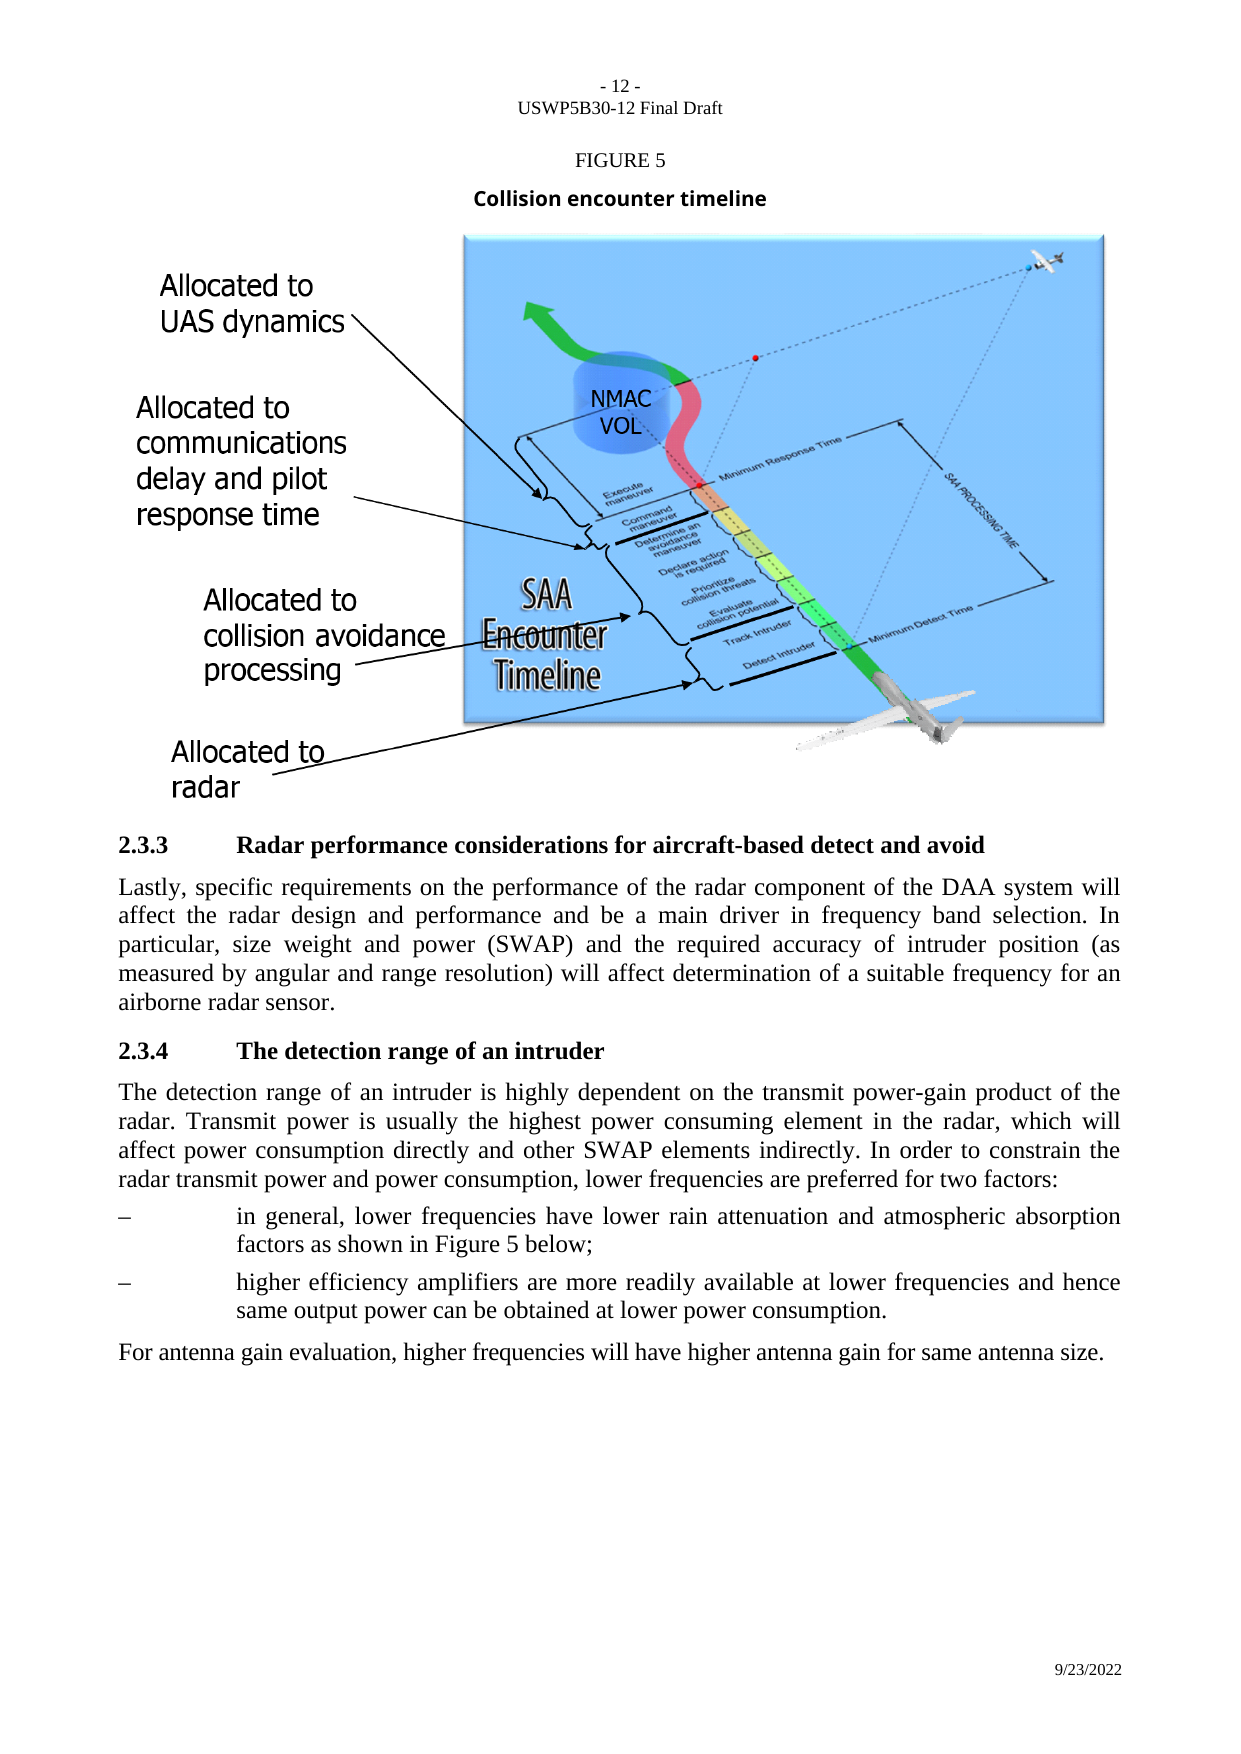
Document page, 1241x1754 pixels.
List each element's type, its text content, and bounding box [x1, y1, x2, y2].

text The detection range of an intruder is highly dependent on the transmit power-gain product of the radar. Transmit power is usually the highest power consuming element in the radar, which will affect power consumption directly and other SWAP elements indirectly. In order to constrain the radar transmit power and power consumption, lower frequencies are preferred for two factors: [118, 1077, 1122, 1192]
text – in general, lower frequencies have lower rain attenuation and atmospheric absorption factors as shown in Figure 5 below; [118, 1201, 1122, 1258]
picture [122, 225, 1118, 806]
text Figure 5 [118, 148, 1122, 172]
text – higher efficiency amplifiers are more readily available at lower frequencies and hence same output power can be obtained at lower power consumption. [118, 1267, 1122, 1324]
subtitle 2.3.3 Radar performance considerations for aircraft-based detect and avoid [118, 830, 1122, 859]
title Collision encounter timeline [118, 184, 1122, 213]
text Lastly, specific requirements on the performance of the radar component of the DAA system will affect the radar design and performance and be a main driver in frequency band selection. In particular, size weight and power (SWAP) and the required accuracy of intruder position (as measured by angular and range resolution) will affect determination of a suitable frequency for an airborne radar sensor. [118, 872, 1122, 1015]
subtitle 2.3.4 The detection range of an intruder [118, 1036, 1122, 1065]
text For antenna gain evaluation, higher frequencies will have higher antenna gain for same antenna size. [118, 1337, 1122, 1365]
